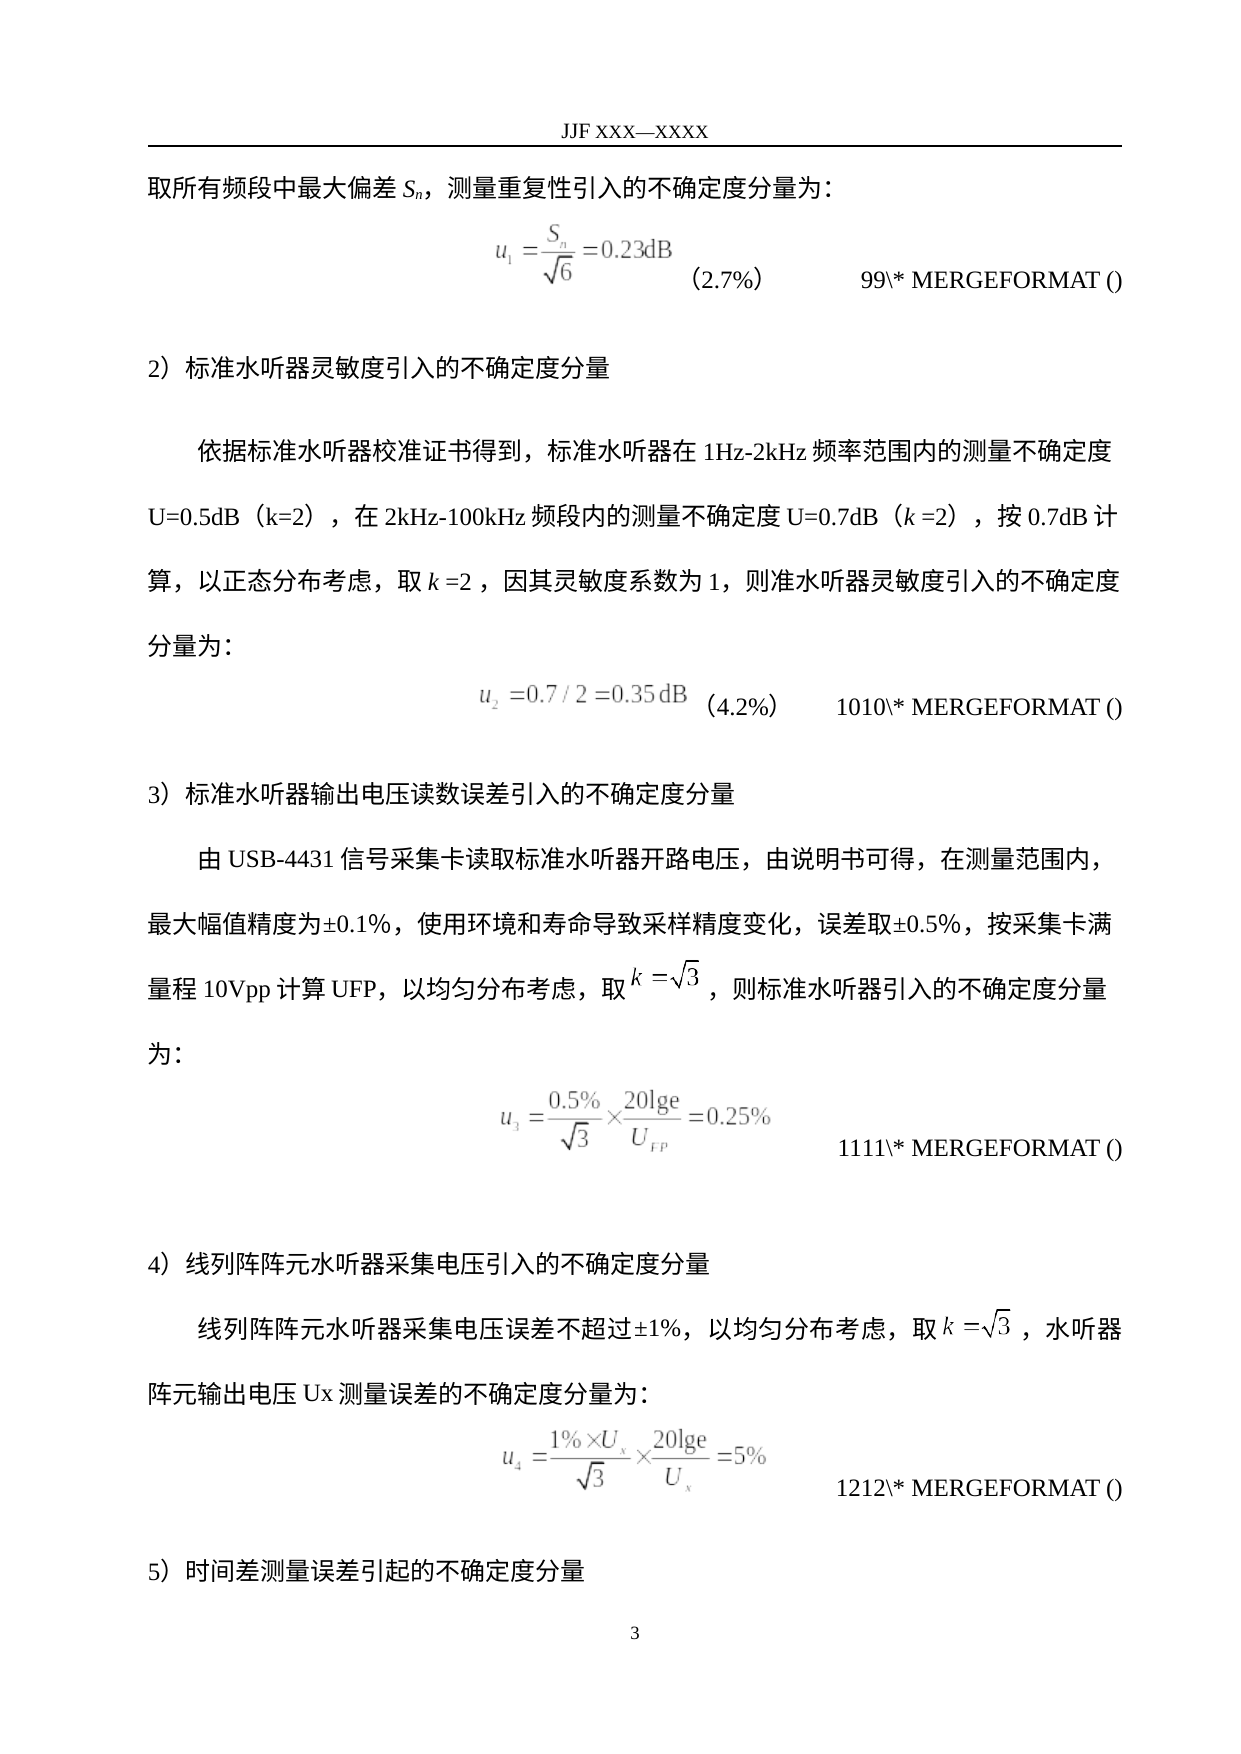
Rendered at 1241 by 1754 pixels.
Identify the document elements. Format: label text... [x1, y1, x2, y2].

text 依据标准水听器校准证书得到，标准水听器在1Hz-2kHz频率范围内的测量不确定度U=0.5dB（k=2），在2kHz-100kHz频段内的测量不确定度U=0.7dB（k =2），按0.7dB计算，以正态分布考虑，取k =2 ，因其灵敏度系数为1，则准水听器灵敏度引入的不确定度分量为： [148, 417, 1122, 677]
text 3）标准水听器输出电压读数误差引入的不确定度分量 [148, 761, 1122, 826]
text （2.7%） [148, 219, 1122, 316]
text （4.2%） [148, 677, 1122, 742]
text 4）线列阵阵元水听器采集电压引入的不确定度分量 [148, 1230, 1122, 1295]
text 由USB-4431信号采集卡读取标准水听器开路电压，由说明书可得，在测量范围内，最大幅值精度为±0.1％，使用环境和寿命导致采样精度变化，误差取±0.5％，按采集卡满量程10Vpp计算UFP，以均匀分布考虑，取 ，则标准水听器引入的不确定度分量为： [148, 826, 1122, 1086]
text 5）时间差测量误差引起的不确定度分量 [148, 1537, 1122, 1602]
text 2）标准水听器灵敏度引入的不确定度分量 [148, 334, 1122, 399]
text 线列阵阵元水听器采集电压误差不超过±1%，以均匀分布考虑，取 ，水听器阵元输出电压Ux测量误差的不确定度分量为： [148, 1295, 1122, 1425]
text 取所有频段中最大偏差Sn，测量重复性引入的不确定度分量为： [148, 154, 1122, 219]
